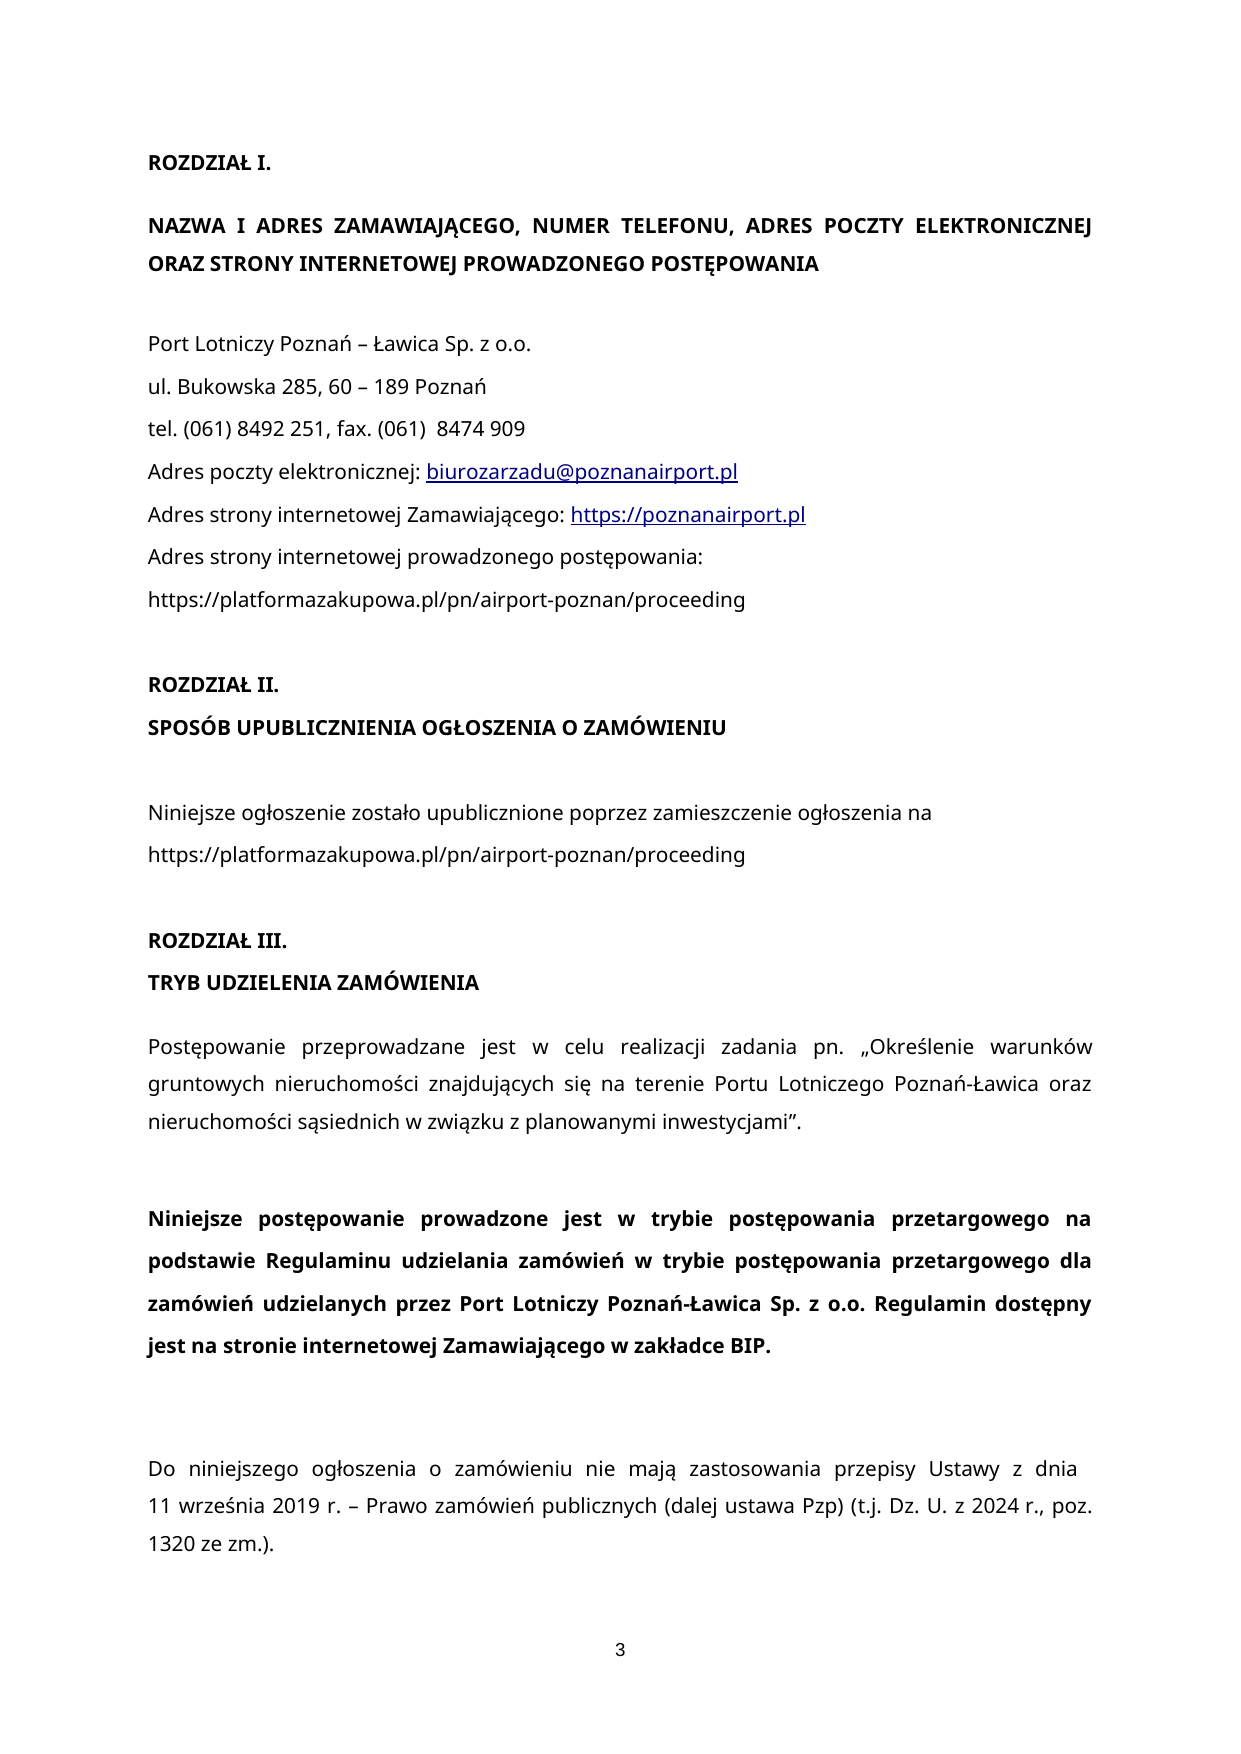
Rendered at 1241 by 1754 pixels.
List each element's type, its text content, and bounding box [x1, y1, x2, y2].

text Do niniejszego ogłoszenia o zamówieniu nie mają zastosowania przepisy Ustawy z dnia 11 września 2019 r. – Prawo zamówień publicznych (dalej ustawa Pzp) (t.j. Dz. U. z 2024 r., poz. 1320 ze zm.). [148, 1454, 1093, 1558]
text Port Lotniczy Poznań – Ławica Sp. z o.o. [148, 329, 1093, 358]
text Adres poczty elektronicznej: biurozarzadu@poznanairport.pl [148, 457, 1093, 486]
text SPOSÓB UPUBLICZNIENIA OGŁOSZENIA O ZAMÓWIENIU [148, 713, 1093, 741]
text ul. Bukowska 285, 60 – 189 Poznań tel. (061) 8492 251, fax. (061) 8474 909 [148, 372, 1093, 443]
text ROZDZIAŁ I. [148, 148, 1093, 176]
text ROZDZIAŁ III. [148, 926, 1093, 954]
text Postępowanie przeprowadzane jest w celu realizacji zadania pn. „Określenie warunków gruntowych nieruchomości znajdujących się na terenie Portu Lotniczego Poznań-Ławica oraz nieruchomości sąsiednich w związku z planowanymi inwestycjami”. [148, 1032, 1093, 1136]
text Adres strony internetowej Zamawiającego: https://poznanairport.pl [148, 500, 1093, 528]
text Niniejsze ogłoszenie zostało upublicznione poprzez zamieszczenie ogłoszenia na https://platformazakupowa.pl/pn/airport-poznan/proceeding [148, 798, 1093, 869]
text ROZDZIAŁ II. [148, 670, 1093, 698]
text TRYB UDZIELENIA ZAMÓWIENIA [148, 968, 1093, 997]
text Adres strony internetowej prowadzonego postępowania: https://platformazakupowa.pl/pn/airport-poznan/proceeding [148, 542, 1093, 613]
text NAZWA I ADRES ZAMAWIAJĄCEGO, NUMER TELEFONU, ADRES POCZTY ELEKTRONICZNEJ ORAZ STRONY INTERNETOWEJ PROWADZONEGO POSTĘPOWANIA [148, 211, 1093, 277]
text Niniejsze postępowanie prowadzone jest w trybie postępowania przetargowego na podstawie Regulaminu udzielania zamówień w trybie postępowania przetargowego dla zamówień udzielanych przez Port Lotniczy Poznań-Ławica Sp. z o.o. Regulamin dostępny jest na stronie internetowej Zamawiającego w zakładce BIP. [148, 1204, 1093, 1360]
